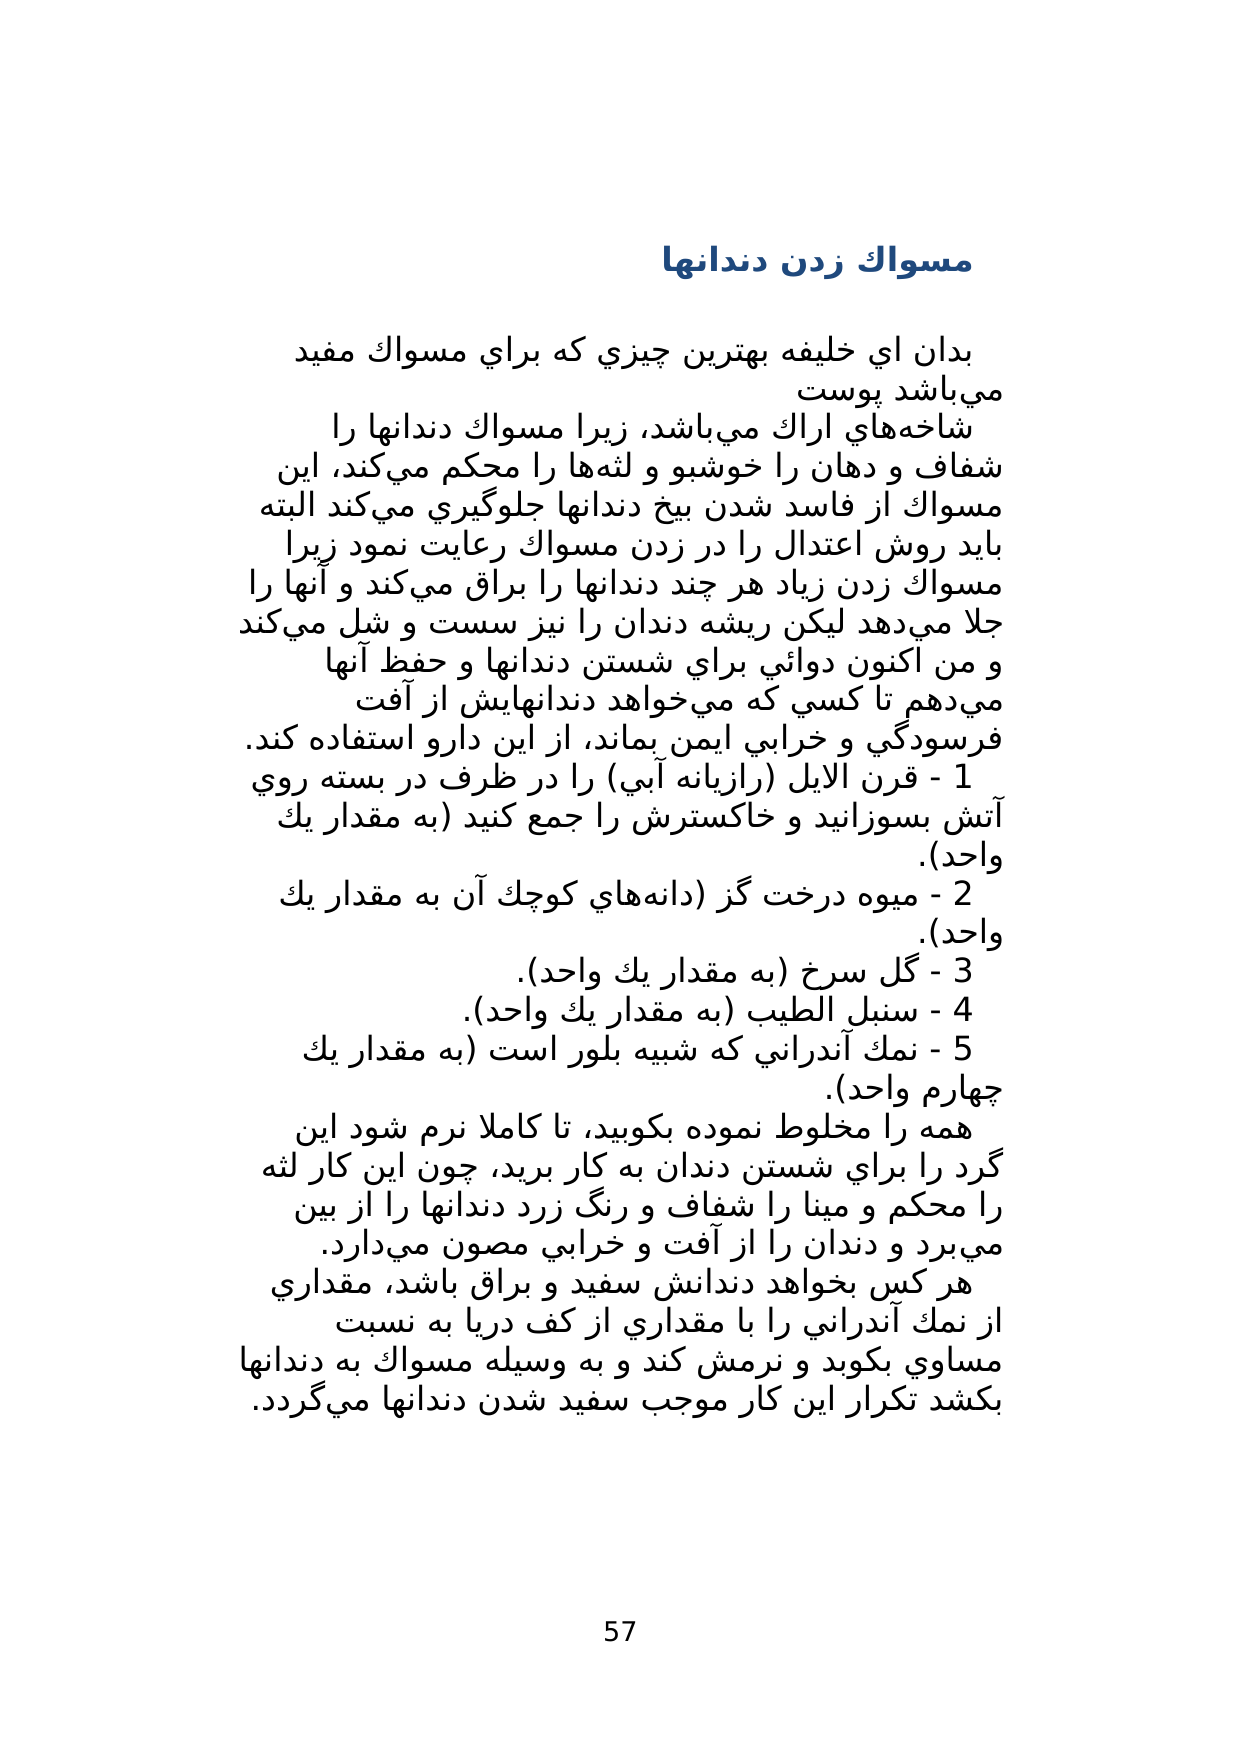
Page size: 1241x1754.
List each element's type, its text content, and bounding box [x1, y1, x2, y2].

subtitle مسواك زدن دندانها [236, 241, 1004, 279]
text 1 - قرن الايل (رازيانه آبي) را در ظرف در بسته روي آتش بسوزانيد و خاكسترش را جمع كنيد (به مقدار يك واحد). [236, 758, 1004, 874]
text همه را مخلوط نموده بكوبيد، تا كاملا نرم شود اين گرد را براي شستن دندان به كار بريد، چون اين كار لثه را محكم و مينا را شفاف و رنگ زرد دندانها را از بين مي‌برد و دندان را از آفت و خرابي مصون مي‌دارد. [236, 1107, 1004, 1263]
text هر كس بخواهد دندانش سفيد و براق باشد، مقداري از نمك آندراني را با مقداري از كف دريا به نسبت مساوي بكوبد و نرمش كند و به وسيله مسواك به دندانها بكشد تكرار اين كار موجب سفيد شدن دندانها مي‌گردد. [236, 1263, 1004, 1418]
text 5 - نمك آندراني كه شبيه بلور است (به مقدار يك چهارم واحد). [236, 1029, 1004, 1107]
text 2 - ميوه درخت گز (دانه‌هاي كوچك آن به مقدار يك واحد). [236, 874, 1004, 952]
text بدان اي خليفه بهترين چيزي كه براي مسواك مفيد مي‌باشد پوست [236, 330, 1004, 408]
text شاخه‌هاي اراك مي‌باشد، زيرا مسواك دندانها را شفاف و دهان را خوشبو و لثه‌ها را محكم مي‌كند، اين مسواك از فاسد شدن بيخ دندانها جلوگيري مي‌كند البته بايد روش اعتدال را در زدن مسواك رعايت نمود زيرا مسواك زدن زياد هر چند دندانها را براق مي‌كند و آنها را جلا مي‌دهد ليكن ريشه دندان را نيز سست و شل مي‌كند و من اكنون دوائي براي شستن دندانها و حفظ آنها مي‌دهم تا كسي كه مي‌خواهد دندانهايش از آفت فرسودگي و خرابي ايمن بماند، از اين دارو استفاده كند. [236, 408, 1004, 758]
text 4 - سنبل الطيب (به مقدار يك واحد). [236, 991, 1004, 1029]
text 3 - گل سرخ (به مقدار يك واحد). [236, 952, 1004, 991]
